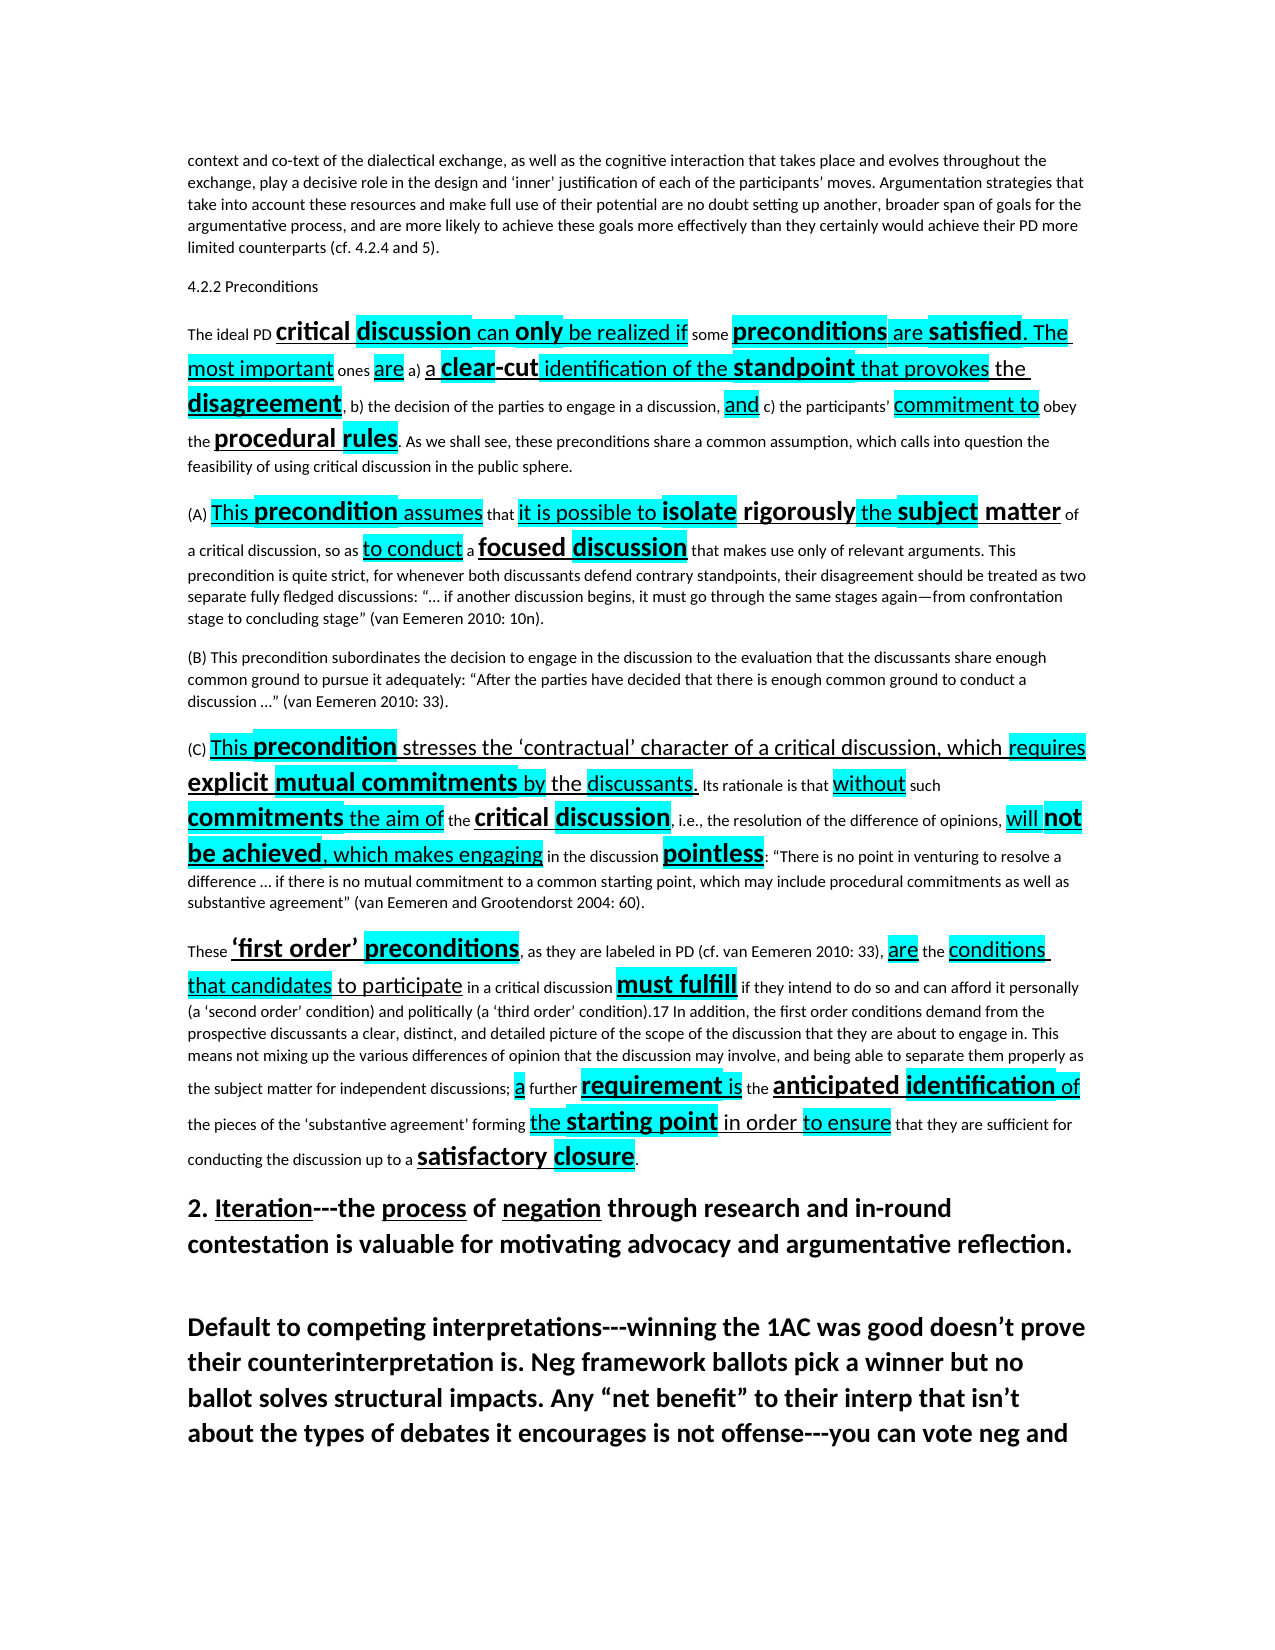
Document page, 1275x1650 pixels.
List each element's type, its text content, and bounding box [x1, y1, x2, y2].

text (B) This precondition subordinates the decision to engage in the discussion to the evaluation that the discussants share enough common ground to pursue it adequately: “After the parties have decided that there is enough common ground to conduct a discussion …” (van Eemeren 2010: 33). [187, 647, 1087, 711]
text 4.2.2 Preconditions [187, 276, 1087, 296]
text (A) This precondition assumes that it is possible to isolate rigorously the subject matter of a critical discussion, so as to conduct a focused discussion that makes use only of relevant arguments. This precondition is quite strict, for whenever both discussants defend contrary standpoints, their disagreement should be treated as two separate fully fledged discussions: “… if another discussion begins, it must go through the same stages again—from confrontation stage to concluding stage” (van Eemeren 2010: 10n). [187, 494, 1087, 629]
text The ideal PD critical discussion can only be realized if some preconditions are satisfied. The most important ones are a) a clear-cut identification of the standpoint that provokes the disagreement, b) the decision of the parties to engage in a discussion, and c) the participants’ commitment to obey the procedural rules. As we shall see, these preconditions share a common assumption, which calls into question the feasibility of using critical discussion in the public sphere. [187, 314, 1087, 476]
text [187, 150, 1087, 258]
text 2. Iteration---the process of negation through research and in-round contestation is valuable for motivating advocacy and argumentative reflection. [187, 1192, 1087, 1260]
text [187, 1310, 1087, 1450]
text (C) This precondition stresses the ‘contractual’ character of a critical discussion, which requires explicit mutual commitments by the discussants. Its rationale is that without such commitments the aim of the critical discussion, i.e., the resolution of the difference of opinions, will not be achieved, which makes engaging in the discussion pointless: “There is no point in venturing to resolve a difference … if there is no mutual commitment to a common starting point, which may include procedural commitments as well as substantive agreement” (van Eemeren and Grootendorst 2004: 60). [187, 729, 1087, 913]
text These ‘first order’ preconditions, as they are labeled in PD (cf. van Eemeren 2010: 33), are the conditions that candidates to participate in a critical discussion must fulfill if they intend to do so and can afford it personally (a ‘second order’ condition) and politically (a ‘third order’ condition).17 In addition, the first order conditions demand from the prospective discussants a clear, distinct, and detailed picture of the scope of the discussion that they are about to engage in. This means not mixing up the various differences of opinion that the discussion may involve, and being able to separate them properly as the subject matter for independent discussions; a further requirement is the anticipated identification of the pieces of the ‘substantive agreement’ forming the starting point in order to ensure that they are sufficient for conducting the discussion up to a satisfactory closure. [187, 931, 1087, 1172]
